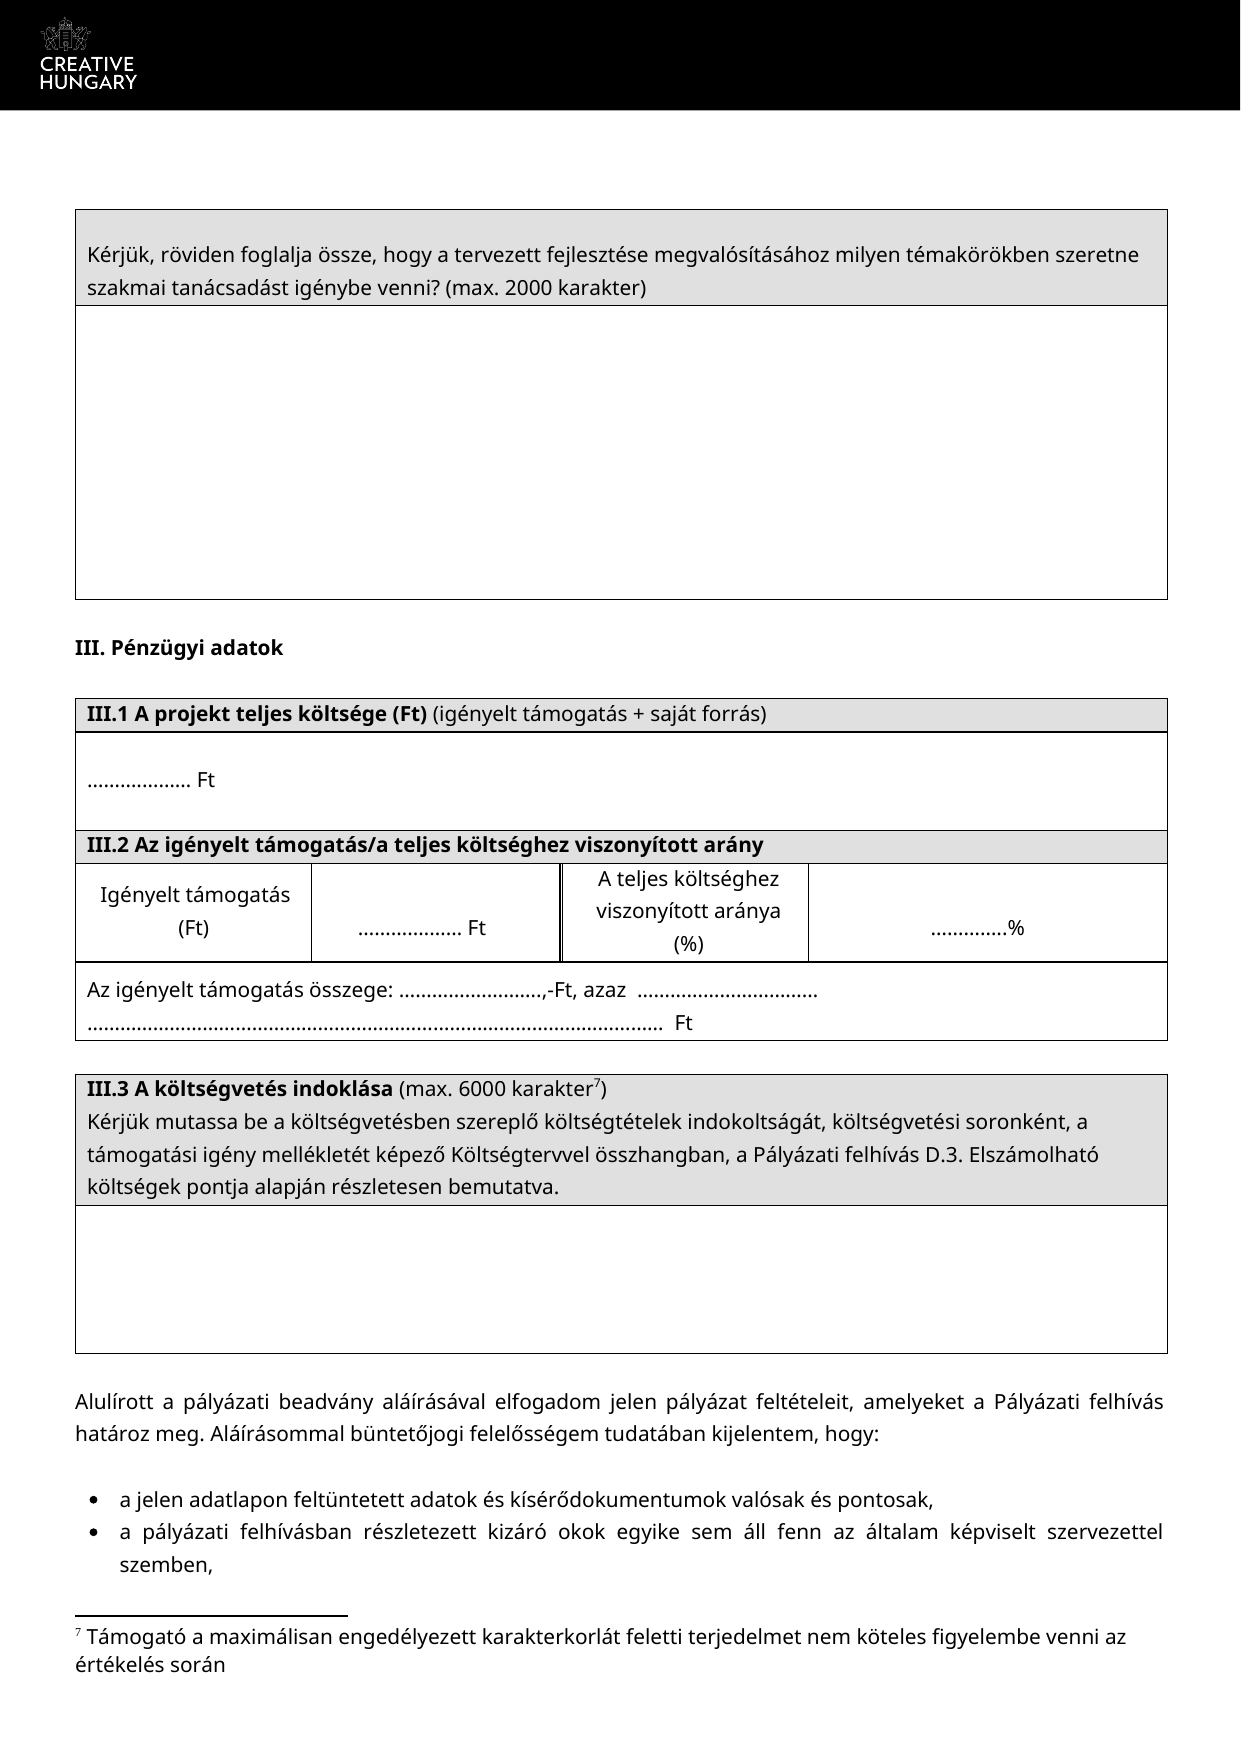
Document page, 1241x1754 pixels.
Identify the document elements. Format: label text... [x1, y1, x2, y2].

table_header III.3 A költségvetés indoklása (max. 6000 karakter) Kérjük mutassa be a költségvetésben szereplő költségtételek indokoltságát, költségvetési soronként, a támogatási igény mellékletét képező Költségtervvel összhangban, a Pályázati felhívás D.3. Elszámolható költségek pontja alapján részletesen bemutatva. [76, 1075, 1167, 1205]
table_cell Az igényelt támogatás összege: ………….………….,-Ft, azaz …………………………… …………………………………………………………………………………………… Ft [76, 963, 1167, 1040]
list a jelen adatlapon feltüntetett adatok és kísérődokumentumok valósak és pontosak, [90, 1485, 1165, 1513]
table_cell Igényelt támogatás (Ft) [76, 864, 311, 961]
list a pályázati felhívásban részletezett kizáró okok egyike sem áll fenn az általam képviselt szervezettel szemben, [90, 1517, 1165, 1578]
text III. Pénzügyi adatok [75, 633, 1165, 661]
text Alulírott a pályázati beadvány aláírásával elfogadom jelen pályázat feltételeit, amelyeket a Pályázati felhívás határoz meg. Aláírásommal büntetőjogi felelősségem tudatában kijelentem, hogy: [75, 1387, 1165, 1448]
table_cell III.2 Az igényelt támogatás/a teljes költséghez viszonyított arány [76, 831, 1167, 863]
table_cell ……….……… Ft [76, 733, 1167, 829]
table_cell ……….……… Ft [312, 864, 559, 961]
table_cell [76, 306, 1167, 599]
table_header III.1 A projekt teljes költsége (Ft) (igényelt támogatás + saját forrás) [76, 699, 1167, 731]
table_cell [76, 1206, 1167, 1353]
table_cell A teljes költséghez viszonyított aránya (%) [563, 864, 808, 961]
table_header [76, 210, 1167, 305]
picture [31, 0, 148, 135]
table_cell …………..% [809, 864, 1167, 961]
